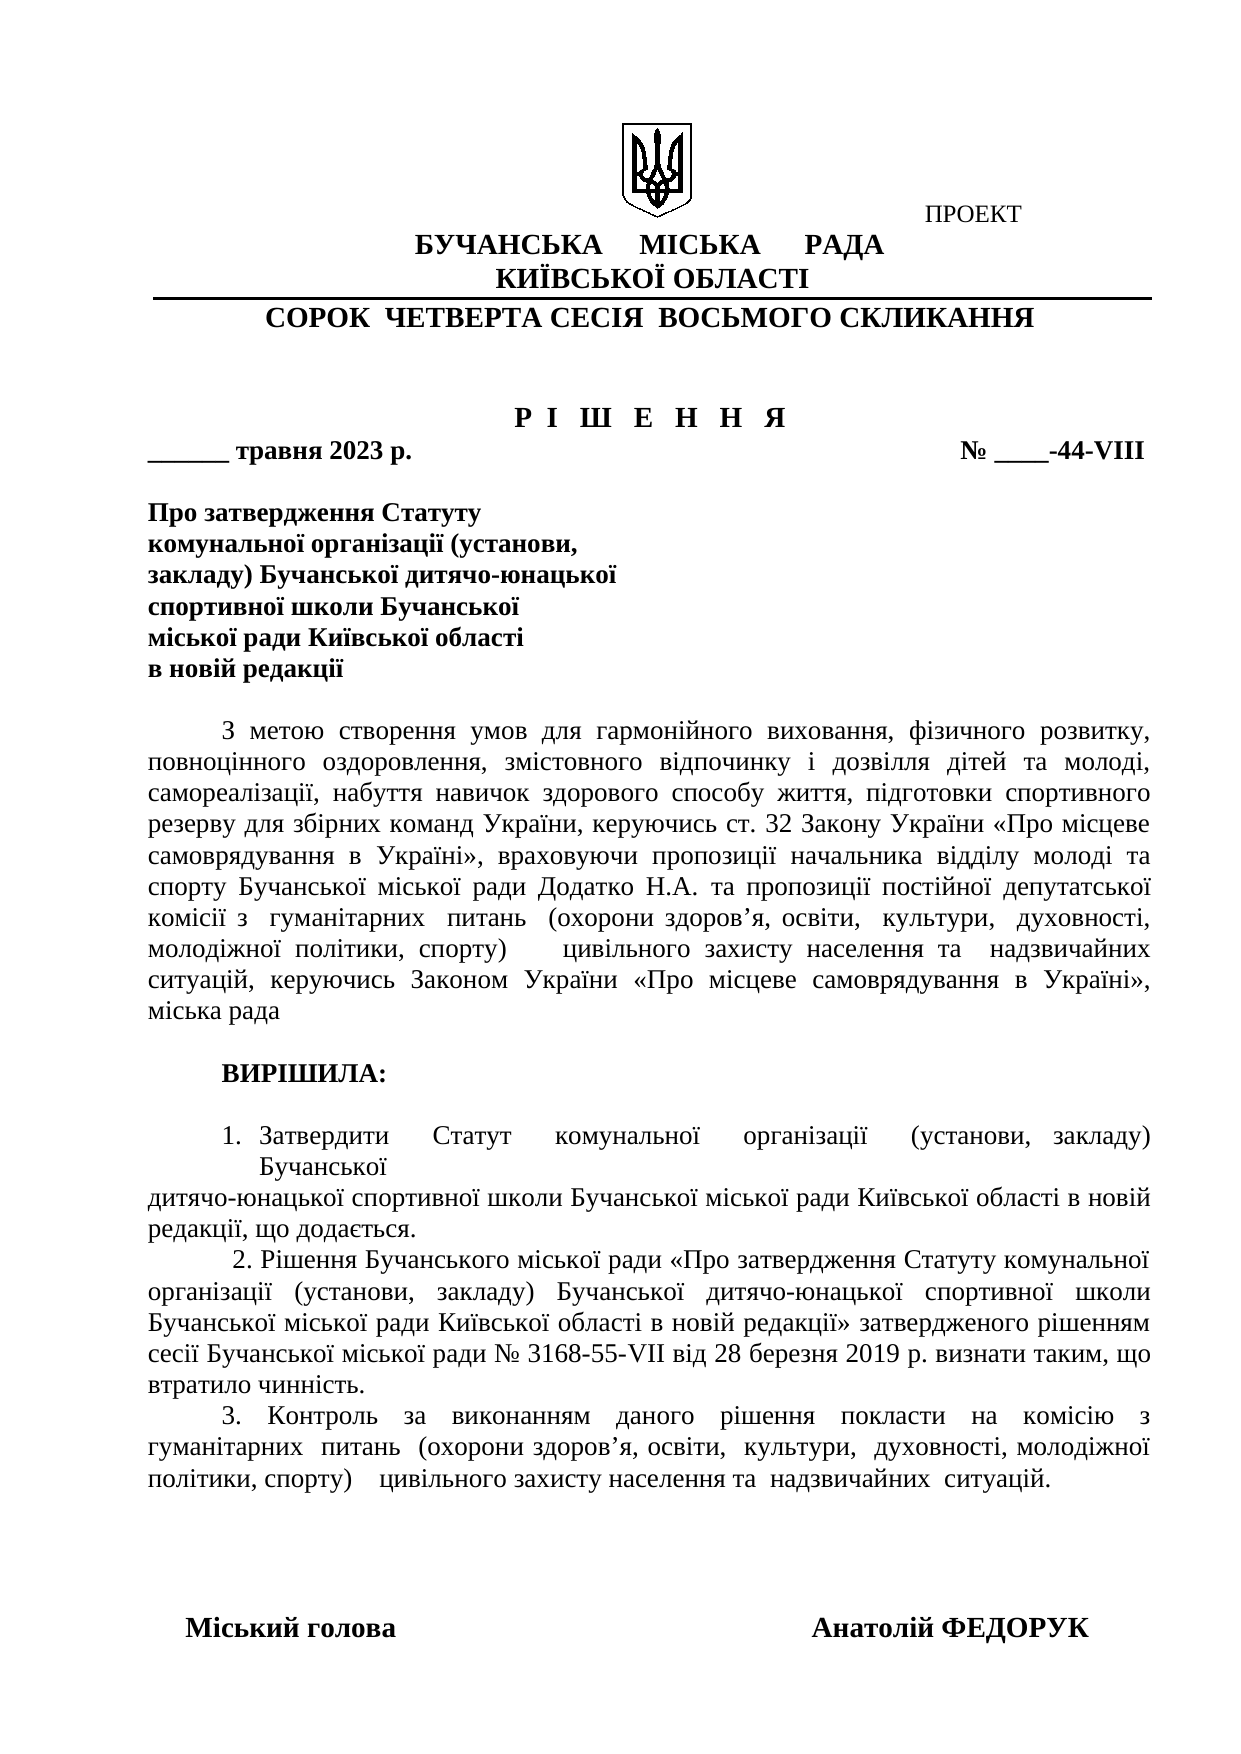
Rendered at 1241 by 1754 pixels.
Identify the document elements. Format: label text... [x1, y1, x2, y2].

subtitle ______ травня 2023 р. № ____-44-VІII [148, 434, 1152, 465]
list Затвердити Статут комунальної організації (установи, закладу) Бучанської [221, 1119, 1152, 1181]
text ВИРІШИЛА: [148, 1057, 1152, 1088]
text З метою створення умов для гармонійного виховання, фізичного розвитку, повноцінного оздоровлення, змістовного відпочинку і дозвілля дітей та молоді, самореалізації, набуття навичок здорового способу життя, підготовки спортивного резерву для збірних команд України, керуючись ст. 32 Закону України «Про місцеве самоврядування в Україні», враховуючи пропозиції начальника відділу молоді та спорту Бучанської міської ради Додатко Н.А. та пропозиції постійної депутатської комісії з гуманітарних питань (охорони здоров’я, освіти, культури, духовності, молодіжної політики, спорту) цивільного захисту населення та надзвичайних ситуацій, керуючись Законом України «Про місцеве самоврядування в Україні», міська рада [148, 714, 1152, 1026]
text міської ради Київської області [148, 621, 1152, 652]
text Про затвердження Статуту [148, 496, 1152, 527]
text 2. Рішення Бучанського міської ради «Про затвердження Статуту комунальної організації (установи, закладу) Бучанської дитячо-юнацької спортивної школи Бучанської міської ради Київської області в новій редакції» затвердженого рішенням сесії Бучанської міської ради № 3168-55-VII від 28 березня 2019 р. визнати таким, що втратило чинність. [148, 1244, 1152, 1399]
text комунальної організації (установи, [148, 527, 1152, 558]
text Міський голова Анатолій ФЕДОРУК [148, 1610, 1152, 1644]
text СОРОК ЧЕТВЕРТА CЕСІЯ ВОСЬМОГО СКЛИКАННЯ [148, 300, 1152, 333]
text 3. Контроль за виконанням даного рішення покласти на комісію з гуманітарних питань (охорони здоров’я, освіти, культури, духовності, молодіжної політики, спорту) цивільного захисту населення та надзвичайних ситуацій. [148, 1399, 1152, 1493]
subtitle КИЇВСЬКОЇ ОБЛАСТІ [153, 261, 1152, 297]
text БУЧАНСЬКА МІСЬКА РАДА [148, 227, 1152, 261]
text дитячо-юнацької спортивної школи Бучанської міської ради Київської області в новій редакції, що додається. [148, 1181, 1152, 1244]
subtitle Р І Ш Е Н Н Я [148, 400, 1152, 434]
text в новій редакції [148, 652, 1152, 683]
text закладу) Бучанської дитячо-юнацької [148, 558, 1152, 589]
text спортивної школи Бучанської [148, 589, 1152, 621]
subtitle ПРОЕКТ [148, 117, 1152, 227]
